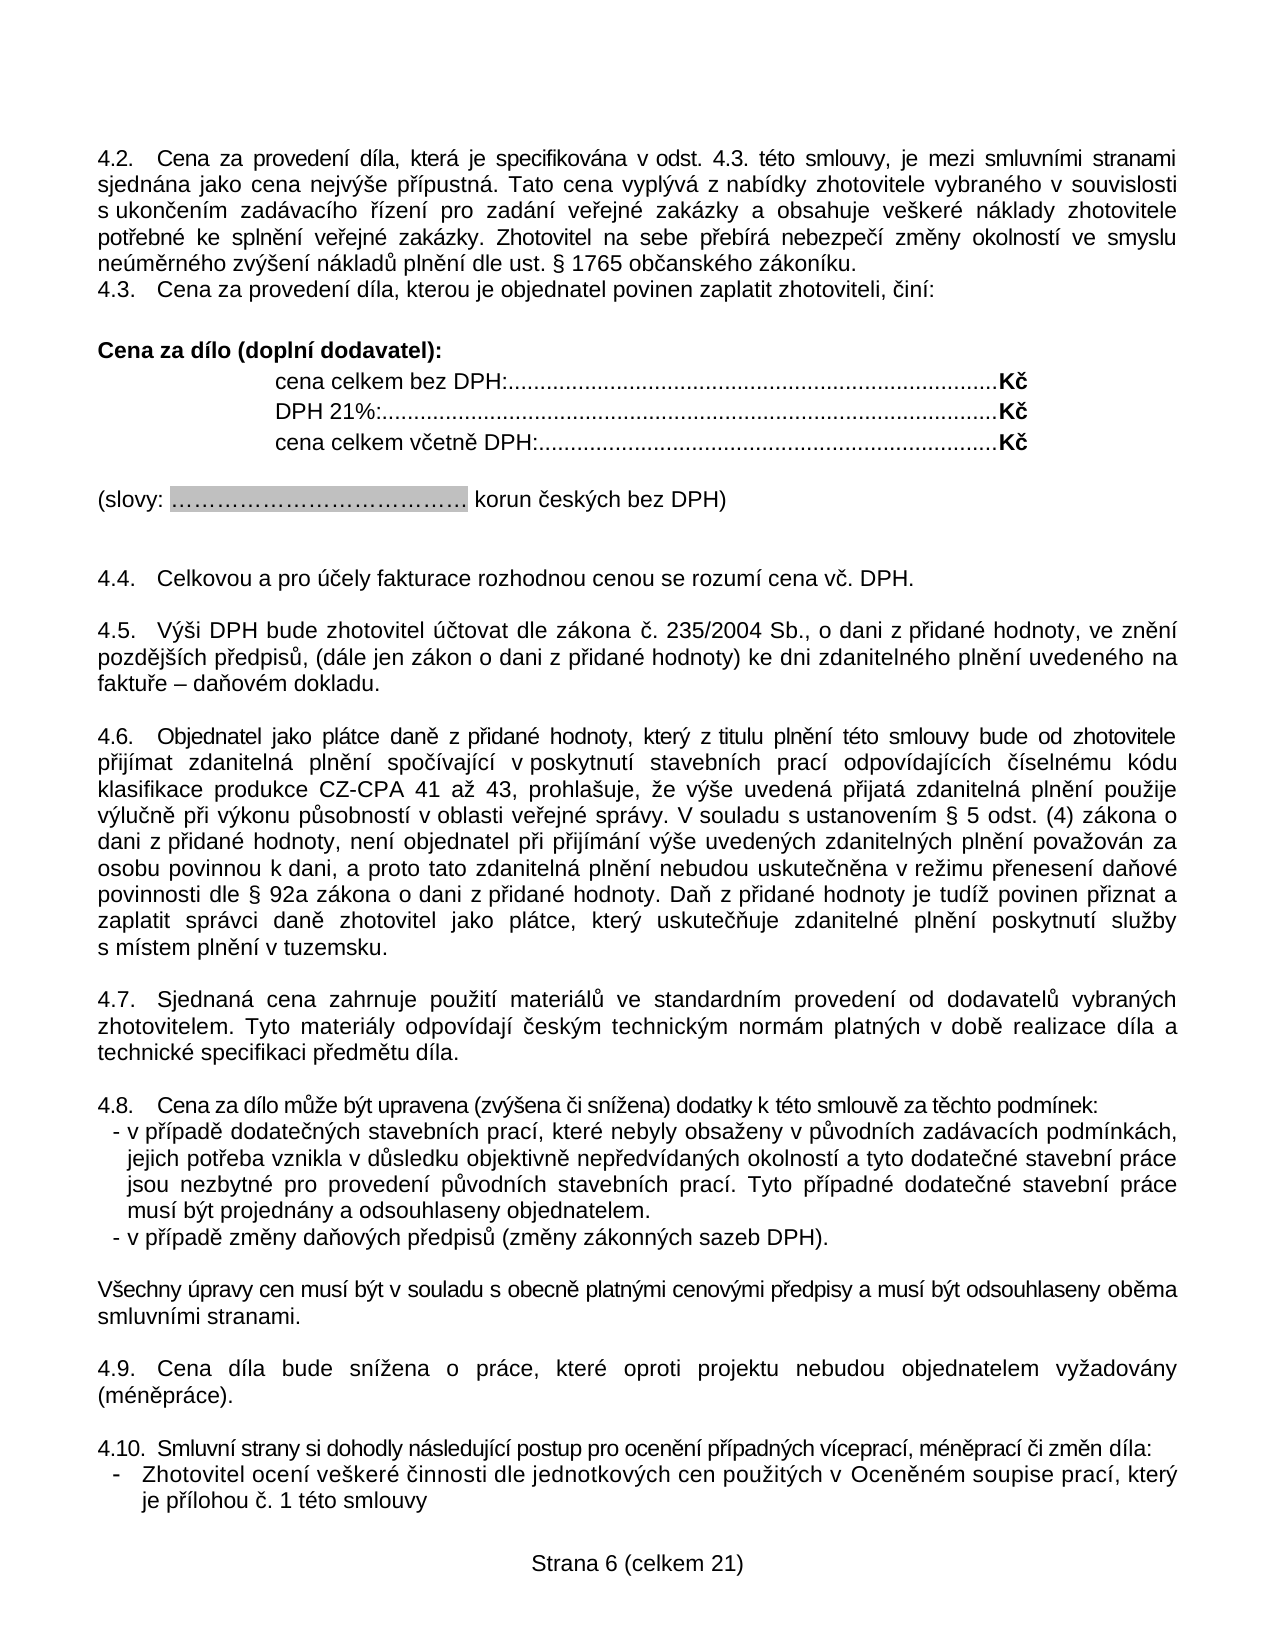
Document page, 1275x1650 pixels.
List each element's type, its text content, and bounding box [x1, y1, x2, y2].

subtitle cena celkem včetně DPH: Kč [97, 429, 1177, 455]
subtitle DPH 21%: Kč [97, 398, 1177, 425]
list Cena díla bude snížena o práce, které oproti projektu nebudou objednatelem vyžadovány (méněpráce). [97, 1355, 1177, 1408]
text Všechny úpravy cen musí být v souladu s obecně platnými cenovými předpisy a musí být odsouhlaseny oběma smluvními stranami. [97, 1276, 1177, 1329]
list v případě dodatečných stavebních prací, které nebyly obsaženy v původních zadávacích podmínkách, jejich potřeba vznikla v důsledku objektivně nepředvídaných okolností a tyto dodatečné stavební práce jsou nezbytné pro provedení původních stavebních prací. Tyto případné dodatečné stavební práce musí být projednány a odsouhlaseny objednatelem. [112, 1118, 1177, 1224]
list Zhotovitel ocení veškeré činnosti dle jednotkových cen použitých v Oceněném soupise prací, který je přílohou č. 1 této smlouvy [112, 1461, 1177, 1513]
list Výši DPH bude zhotovitel účtovat dle zákona č. 235/2004 Sb., o dani z přidané hodnoty, ve znění pozdějších předpisů, (dále jen zákon o dani z přidané hodnoty) ke dni zdanitelného plnění uvedeného na faktuře – daňovém dokladu. [97, 617, 1177, 697]
list Smluvní strany si dohodly následující postup pro ocenění případných víceprací, méněprací či změn díla: [97, 1434, 1177, 1461]
list Cena za dílo může být upravena (zvýšena či snížena) dodatky k této smlouvě za těchto podmínek: [97, 1092, 1177, 1118]
subtitle Cena za dílo (doplní dodavatel): [97, 337, 1177, 364]
list Objednatel jako plátce daně z přidané hodnoty, který z titulu plnění této smlouvy bude od zhotovitele přijímat zdanitelná plnění spočívající v poskytnutí stavebních prací odpovídajících číselnému kódu klasifikace produkce CZ-CPA 41 až 43, prohlašuje, že výše uvedená přijatá zdanitelná plnění použije výlučně při výkonu působností v oblasti veřejné správy. V souladu s ustanovením § 5 odst. (4) zákona o dani z přidané hodnoty, není objednatel při přijímání výše uvedených zdanitelných plnění považován za osobu povinnou k dani, a proto tato zdanitelná plnění nebudou uskutečněna v režimu přenesení daňové povinnosti dle § 92a zákona o dani z přidané hodnoty. Daň z přidané hodnoty je tudíž povinen přiznat a zaplatit správci daně zhotovitel jako plátce, který uskutečňuje zdanitelné plnění poskytnutí služby s místem plnění v tuzemsku. [97, 723, 1177, 960]
list Cena za provedení díla, která je specifikována v odst. 4.3. této smlouvy, je mezi smluvními stranami sjednána jako cena nejvýše přípustná. Tato cena vyplývá z nabídky zhotovitele vybraného v souvislosti s ukončením zadávacího řízení pro zadání veřejné zakázky a obsahuje veškeré náklady zhotovitele potřebné ke splnění veřejné zakázky. Zhotovitel na sebe přebírá nebezpečí změny okolností ve smyslu neúměrného zvýšení nákladů plnění dle ust. § 1765 občanského zákoníku. [97, 144, 1177, 276]
list Cena za provedení díla, kterou je objednatel povinen zaplatit zhotoviteli, činí: [97, 276, 1177, 303]
subtitle cena celkem bez DPH: Kč [97, 368, 1177, 394]
list Sjednaná cena zahrnuje použití materiálů ve standardním provedení od dodavatelů vybraných zhotovitelem. Tyto materiály odpovídají českým technickým normám platných v době realizace díla a technické specifikaci předmětu díla. [97, 986, 1177, 1066]
list Celkovou a pro účely fakturace rozhodnou cenou se rozumí cena vč. DPH. [97, 565, 1177, 591]
text (slovy: ………………………………… korun českých bez DPH) [468, 486, 1177, 512]
list v případě změny daňových předpisů (změny zákonných sazeb DPH). [112, 1224, 1177, 1250]
